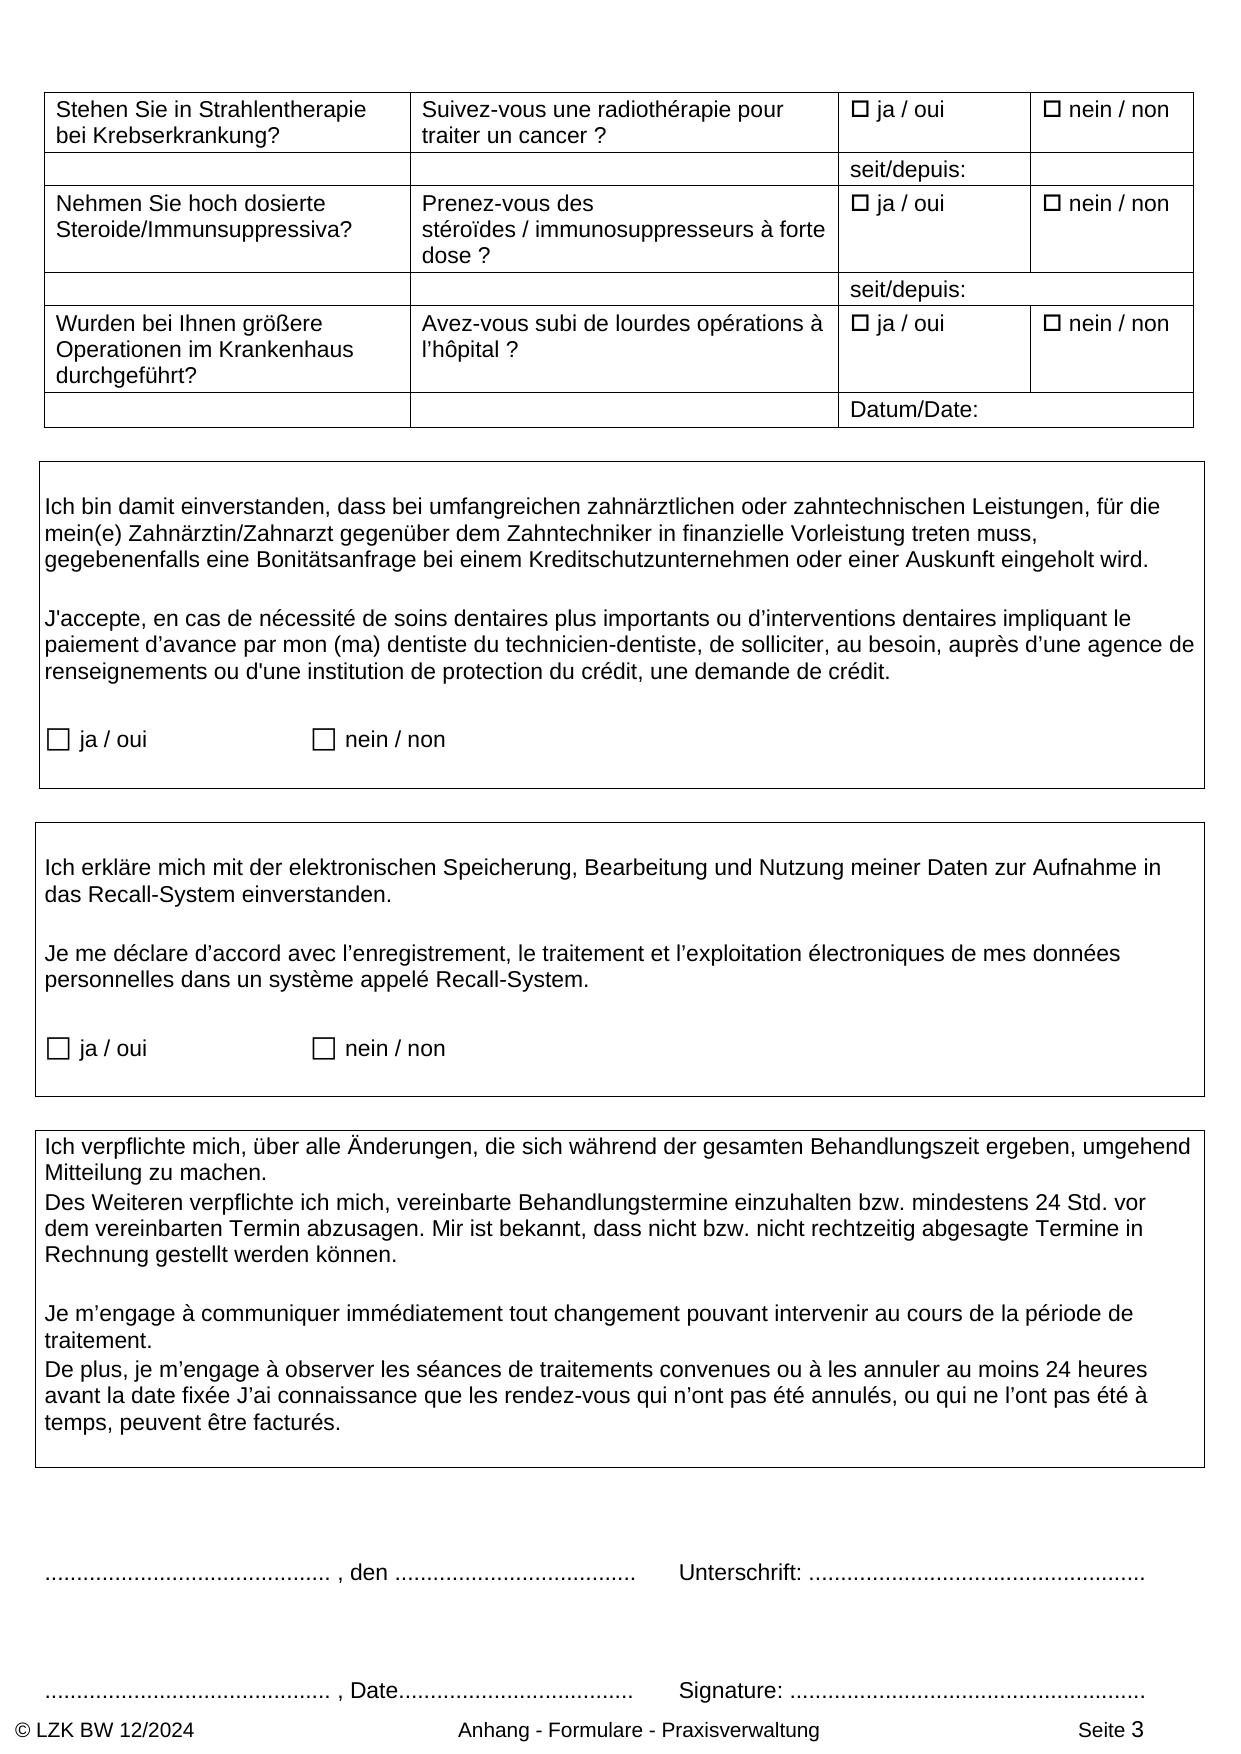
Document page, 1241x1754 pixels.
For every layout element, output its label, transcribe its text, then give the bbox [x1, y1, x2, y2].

table_cell seit/depuis: [839, 153, 1030, 185]
table_cell nein / non [1031, 186, 1193, 272]
text Ich erkläre mich mit der elektronischen Speicherung, Bearbeitung und Nutzung meiner Daten zur Aufnahme in das Recall-System einverstanden. [36, 851, 1204, 907]
table_cell ja / oui [839, 186, 1030, 272]
table_cell [411, 153, 838, 185]
table_header Suivez-vous une radiothérapie pour traiter un cancer ? [411, 93, 838, 152]
table_cell [411, 393, 838, 427]
table_cell ja / oui [839, 306, 1030, 392]
text J'accepte, en cas de nécessité de soins dentaires plus importants ou d’interventions dentaires impliquant le paiement d’avance par mon (ma) dentiste du technicien-dentiste, de solliciter, au besoin, auprès d’une agence de renseignements ou d'une institution de protection du crédit, une demande de crédit. [40, 602, 1204, 684]
table_cell [45, 393, 410, 427]
text ............................................. , den ...................................... Unterschrift: ..................................................... [44, 1559, 1181, 1586]
table_header Stehen Sie in Strahlentherapie bei Krebserkrankung? [45, 93, 410, 152]
table_cell [1031, 153, 1193, 185]
table_cell [411, 273, 838, 305]
table_header nein / non [1031, 93, 1193, 152]
text ............................................. , Date..................................... Signature: ........................................................ [44, 1677, 1181, 1704]
table_cell nein / non [1031, 306, 1193, 392]
text Ich verpflichte mich, über alle Änderungen, die sich während der gesamten Behandlungszeit ergeben, umgehend Mitteilung zu machen. [36, 1131, 1204, 1186]
table_header ja / oui [839, 93, 1030, 152]
table_cell Avez-vous subi de lourdes opérations à l’hôpital ? [411, 306, 838, 392]
table_cell Datum/Date: [839, 393, 1031, 427]
table_cell Prenez-vous des stéroïdes / immunosuppresseurs à forte dose ? [411, 186, 838, 272]
table_cell [1031, 273, 1193, 305]
table_cell [45, 153, 410, 185]
table_cell Wurden bei Ihnen größere Operationen im Krankenhaus durchgeführt? [45, 306, 410, 392]
text □ ja / oui □ nein / non [40, 713, 1204, 756]
table_cell [45, 273, 410, 305]
text Je m’engage à communiquer immédiatement tout changement pouvant intervenir au cours de la période de traitement. [36, 1297, 1204, 1353]
table_cell seit/depuis: [839, 273, 1031, 305]
text Ich bin damit einverstanden, dass bei umfangreichen zahnärztlichen oder zahntechnischen Leistungen, für die mein(e) Zahnärztin/Zahnarzt gegenüber dem Zahntechniker in finanzielle Vorleistung treten muss, gegebenenfalls eine Bonitätsanfrage bei einem Kreditschutzunternehmen oder einer Auskunft eingeholt wird. [40, 490, 1204, 572]
text □ ja / oui □ nein / non [36, 1022, 1204, 1064]
table_cell [1031, 393, 1193, 427]
text De plus, je m’engage à observer les séances de traitements convenues ou à les annuler au moins 24 heures avant la date fixée J’ai connaissance que les rendez-vous qui n’ont pas été annulés, ou qui ne l’ont pas été à temps, peuvent être facturés. [36, 1353, 1204, 1435]
table_cell Nehmen Sie hoch dosierte Steroide/Immunsuppressiva? [45, 186, 410, 272]
text Des Weiteren verpflichte ich mich, vereinbarte Behandlungstermine einzuhalten bzw. mindestens 24 Std. vor dem vereinbarten Termin abzusagen. Mir ist bekannt, dass nicht bzw. nicht rechtzeitig abgesagte Termine in Rechnung gestellt werden können. [36, 1186, 1204, 1268]
text Je me déclare d’accord avec l’enregistrement, le traitement et l’exploitation électroniques de mes données personnelles dans un système appelé Recall-System. [36, 936, 1204, 992]
